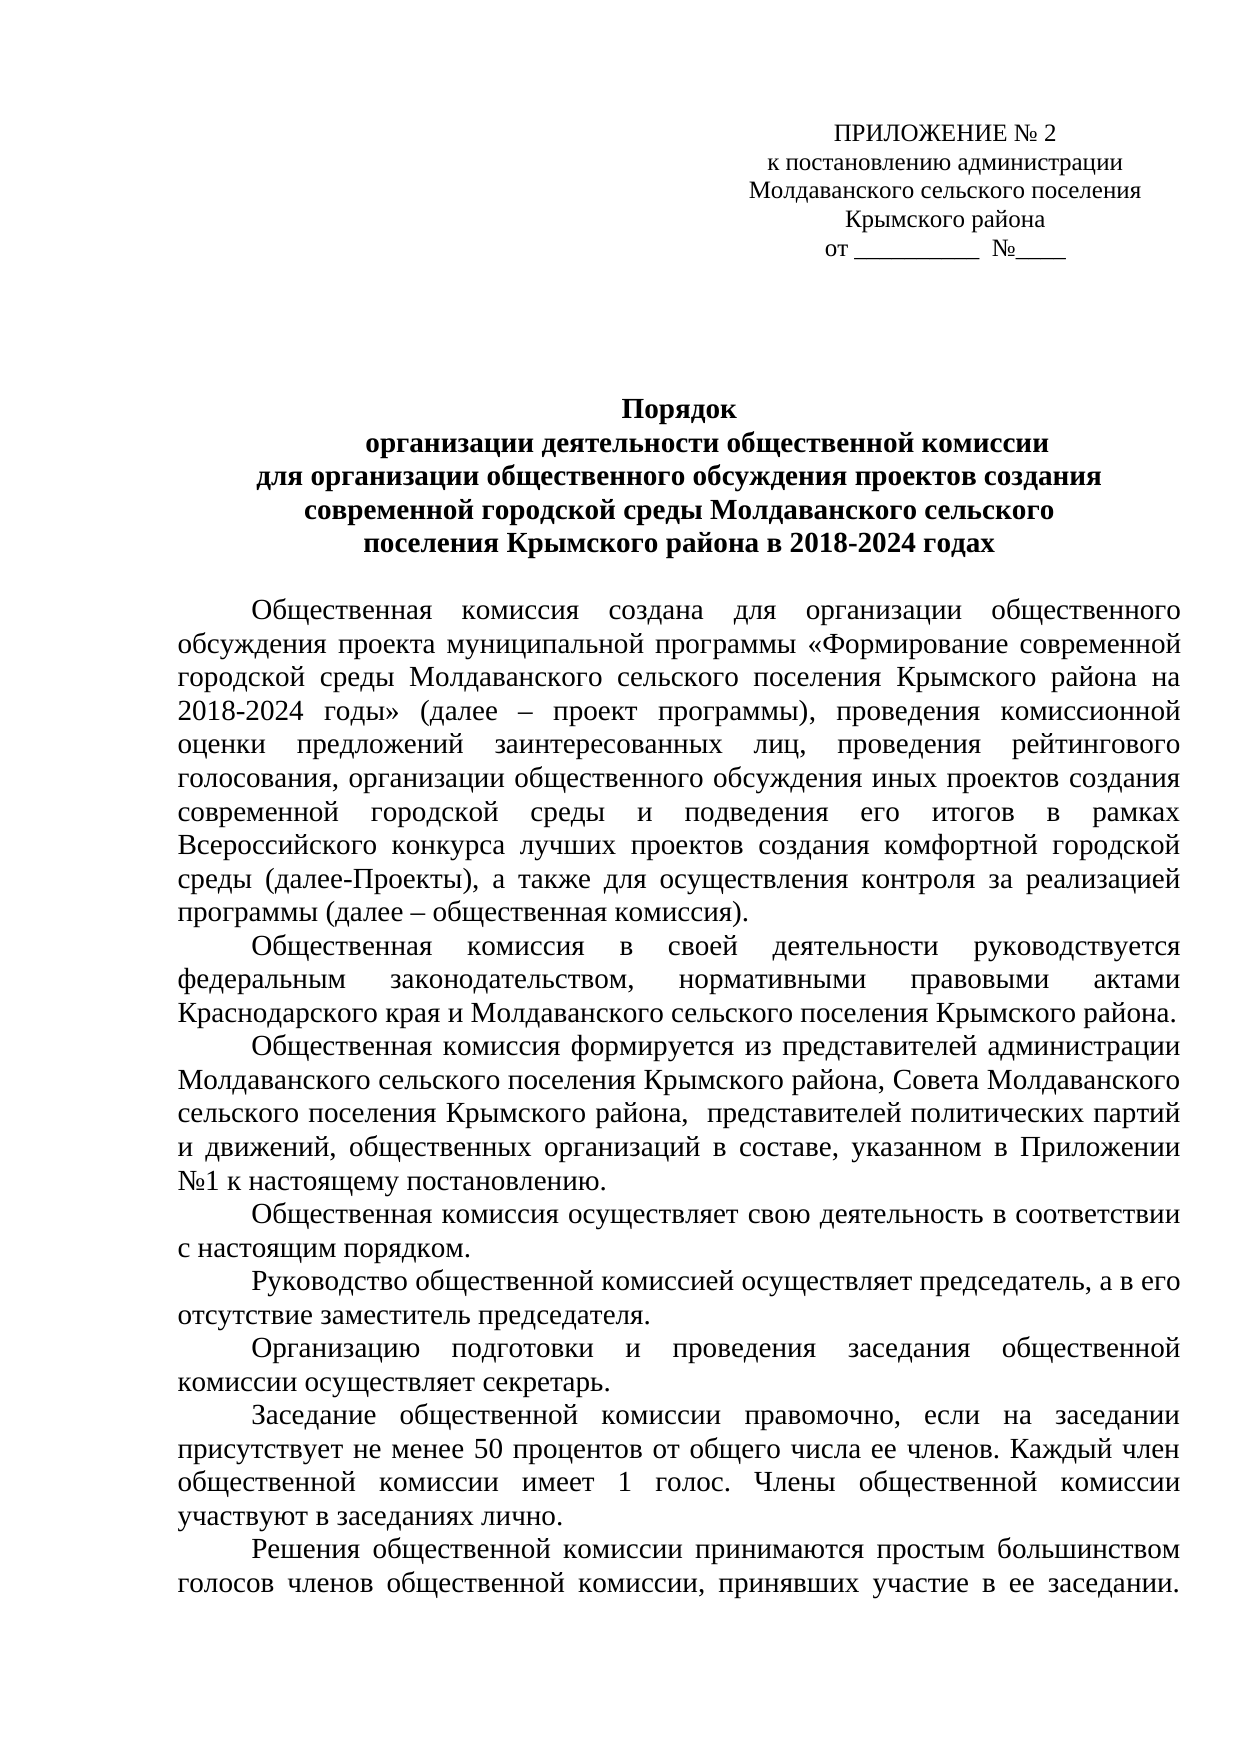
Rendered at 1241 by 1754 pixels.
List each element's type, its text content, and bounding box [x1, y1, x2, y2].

text поселения Крымского района в 2018-2024 годах [177, 525, 1181, 559]
text Общественная комиссия формируется из представителей администрации Молдаванского сельского поселения Крымского района, Совета Молдаванского сельского поселения Крымского района, представителей политических партий и движений, общественных организаций в составе, указанном в Приложении №1 к настоящему постановлению. [177, 1028, 1181, 1196]
text Порядок [177, 391, 1181, 425]
text Руководство общественной комиссией осуществляет председатель, а в его отсутствие заместитель председателя. [177, 1263, 1181, 1330]
text к постановлению администрации [177, 147, 1181, 176]
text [177, 1532, 1181, 1599]
text для организации общественного обсуждения проектов создания [177, 458, 1181, 492]
text Молдаванского сельского поселения [177, 176, 1181, 204]
text Заседание общественной комиссии правомочно, если на заседании присутствует не менее 50 процентов от общего числа ее членов. Каждый член общественной комиссии имеет 1 голос. Члены общественной комиссии участвуют в заседаниях лично. [177, 1397, 1181, 1532]
text Общественная комиссия создана для организации общественного обсуждения проекта муниципальной программы «Формирование современной городской среды Молдаванского сельского поселения Крымского района на 2018-2024 годы» (далее – проект программы), проведения комиссионной оценки предложений заинтересованных лиц, проведения рейтингового голосования, организации общественного обсуждения иных проектов создания современной городской среды и подведения его итогов в рамках Всероссийского конкурса лучших проектов создания комфортной городской среды (далее-Проекты), а также для осуществления контроля за реализацией программы (далее – общественная комиссия). [177, 592, 1181, 928]
text современной городской среды Молдаванского сельского [177, 492, 1181, 525]
text ПРИЛОЖЕНИЕ № 2 [177, 118, 1181, 147]
text Общественная комиссия в своей деятельности руководствуется федеральным законодательством, нормативными правовыми актами Краснодарского края и Молдаванского сельского поселения Крымского района. [177, 928, 1181, 1028]
text Общественная комиссия осуществляет свою деятельность в соответствии с настоящим порядком. [177, 1196, 1181, 1263]
text Организацию подготовки и проведения заседания общественной комиссии осуществляет секретарь. [177, 1330, 1181, 1397]
text организации деятельности общественной комиссии [177, 425, 1181, 458]
text от __________ №____ [177, 233, 1181, 262]
text Крымского района [177, 204, 1181, 233]
